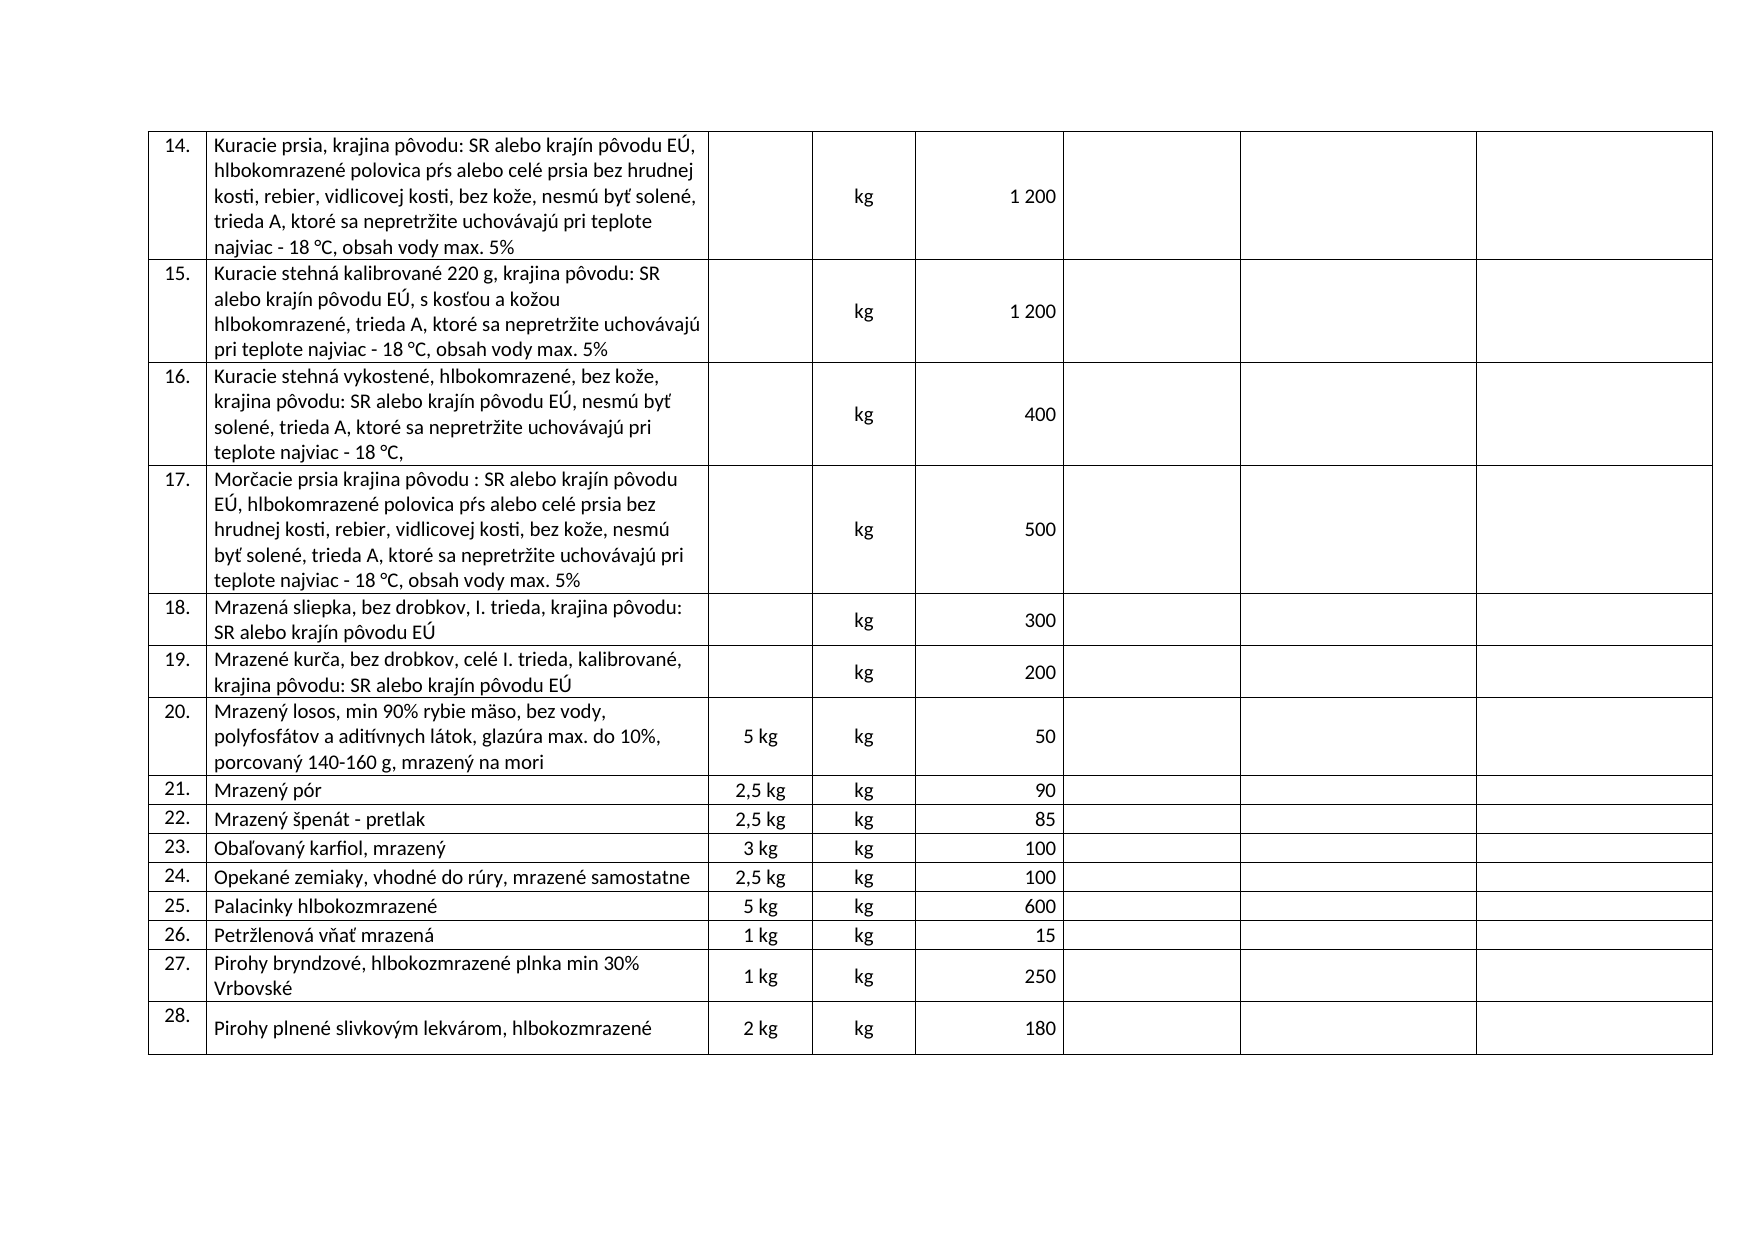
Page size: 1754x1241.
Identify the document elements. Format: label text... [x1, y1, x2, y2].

table_cell 18. [149, 594, 206, 645]
table_cell [1477, 698, 1712, 774]
table_cell 2 kg [709, 1002, 812, 1054]
table_cell [1064, 1002, 1240, 1054]
table_cell Mrazený losos, min 90% rybie mäso, bez vody, polyfosfátov a aditívnych látok, glazúra max. do 10%, porcovaný 140-160 g, mrazený na mori [207, 698, 708, 774]
table_cell 26. [149, 921, 206, 949]
table_cell kg [813, 646, 915, 697]
table_cell [1477, 260, 1712, 362]
table_cell [1477, 594, 1712, 645]
table_cell [1064, 863, 1240, 891]
table_cell 90 [916, 776, 1063, 803]
table_cell kg [813, 863, 915, 891]
table_cell [1241, 260, 1476, 362]
table_cell [1477, 950, 1712, 1001]
table_cell kg [813, 776, 915, 803]
table_cell 2,5 kg [709, 805, 812, 833]
table_cell [1477, 921, 1712, 949]
table_cell [1064, 132, 1240, 259]
table_cell [1064, 892, 1240, 920]
table_cell [1241, 834, 1476, 862]
table_cell 300 [916, 594, 1063, 645]
table_cell kg [813, 594, 915, 645]
table_cell [1477, 132, 1712, 259]
table_cell 100 [916, 863, 1063, 891]
table_cell [1064, 776, 1240, 803]
table_cell [1477, 834, 1712, 862]
table_cell 5 kg [709, 892, 812, 920]
table_cell Morčacie prsia krajina pôvodu : SR alebo krajín pôvodu EÚ, hlbokomrazené polovica pŕs alebo celé prsia bez hrudnej kosti, rebier, vidlicovej kosti, bez kože, nesmú byť solené, trieda A, ktoré sa nepretržite uchovávajú pri teplote najviac - 18 °C, obsah vody max. 5% [207, 466, 708, 593]
table_cell [1064, 646, 1240, 697]
table_cell 16. [149, 363, 206, 465]
table_cell 500 [916, 466, 1063, 593]
table_cell kg [813, 834, 915, 862]
table_cell 25. [149, 892, 206, 920]
table_cell 250 [916, 950, 1063, 1001]
table_cell 1 kg [709, 921, 812, 949]
table_cell 100 [916, 834, 1063, 862]
table_cell [1241, 594, 1476, 645]
table_cell Mrazená sliepka, bez drobkov, I. trieda, krajina pôvodu: SR alebo krajín pôvodu EÚ [207, 594, 708, 645]
table_cell 400 [916, 363, 1063, 465]
table_cell 1 kg [709, 950, 812, 1001]
table_cell [1241, 466, 1476, 593]
table_cell [1064, 950, 1240, 1001]
table_cell [1477, 363, 1712, 465]
table_cell kg [813, 805, 915, 833]
table_cell [1241, 363, 1476, 465]
table_cell [1241, 805, 1476, 833]
table_cell kg [813, 698, 915, 774]
table_cell 200 [916, 646, 1063, 697]
table_cell Mrazené kurča, bez drobkov, celé I. trieda, kalibrované, krajina pôvodu: SR alebo krajín pôvodu EÚ [207, 646, 708, 697]
table_cell 17. [149, 466, 206, 593]
table_cell 2,5 kg [709, 863, 812, 891]
table_cell Opekané zemiaky, vhodné do rúry, mrazené samostatne [207, 863, 708, 891]
table_cell [1241, 646, 1476, 697]
table_cell kg [813, 260, 915, 362]
table_cell 21. [149, 776, 206, 803]
table_cell 600 [916, 892, 1063, 920]
table_cell [1064, 834, 1240, 862]
table_cell 15 [916, 921, 1063, 949]
table_cell Mrazený špenát - pretlak [207, 805, 708, 833]
table_cell [709, 132, 812, 259]
table_cell 2,5 kg [709, 776, 812, 803]
table_cell 50 [916, 698, 1063, 774]
table_cell [1064, 363, 1240, 465]
table_cell kg [813, 1002, 915, 1054]
table_cell [709, 260, 812, 362]
table_cell 1 200 [916, 260, 1063, 362]
table_cell [1477, 892, 1712, 920]
table_cell [1241, 863, 1476, 891]
table_cell [1241, 950, 1476, 1001]
table_cell [1477, 466, 1712, 593]
table_cell 1 200 [916, 132, 1063, 259]
table_cell [1241, 892, 1476, 920]
table_cell [1241, 776, 1476, 803]
table_cell 23. [149, 834, 206, 862]
table_cell [1477, 776, 1712, 803]
table_cell [1241, 1002, 1476, 1054]
table_cell [1064, 466, 1240, 593]
table_cell 5 kg [709, 698, 812, 774]
table_cell [1477, 805, 1712, 833]
table_cell Pirohy plnené slivkovým lekvárom, hlbokozmrazené [207, 1002, 708, 1054]
table_cell Pirohy bryndzové, hlbokozmrazené plnka min 30% Vrbovské [207, 950, 708, 1001]
table_cell kg [813, 892, 915, 920]
table_cell Palacinky hlbokozmrazené [207, 892, 708, 920]
table_cell [1477, 863, 1712, 891]
table_cell Obaľovaný karfiol, mrazený [207, 834, 708, 862]
table_cell [1064, 260, 1240, 362]
table_cell Kuracie prsia, krajina pôvodu: SR alebo krajín pôvodu EÚ, hlbokomrazené polovica pŕs alebo celé prsia bez hrudnej kosti, rebier, vidlicovej kosti, bez kože, nesmú byť solené, trieda A, ktoré sa nepretržite uchovávajú pri teplote najviac - 18 °C, obsah vody max. 5% [207, 132, 708, 259]
table_cell Mrazený pór [207, 776, 708, 803]
table_cell 19. [149, 646, 206, 697]
table_cell [1064, 698, 1240, 774]
table_cell Petržlenová vňať mrazená [207, 921, 708, 949]
table_cell [709, 466, 812, 593]
table_cell 27. [149, 950, 206, 1001]
table_cell 28. [149, 1002, 206, 1054]
table_cell [1477, 646, 1712, 697]
table_cell [709, 594, 812, 645]
table_cell [1064, 921, 1240, 949]
table_cell Kuracie stehná vykostené, hlbokomrazené, bez kože, krajina pôvodu: SR alebo krajín pôvodu EÚ, nesmú byť solené, trieda A, ktoré sa nepretržite uchovávajú pri teplote najviac - 18 °C, [207, 363, 708, 465]
table_cell 3 kg [709, 834, 812, 862]
table_cell [1241, 921, 1476, 949]
table_cell [709, 646, 812, 697]
table_cell 20. [149, 698, 206, 774]
table_cell kg [813, 132, 915, 259]
table_cell [1241, 698, 1476, 774]
table_cell Kuracie stehná kalibrované 220 g, krajina pôvodu: SR alebo krajín pôvodu EÚ, s kosťou a kožou hlbokomrazené, trieda A, ktoré sa nepretržite uchovávajú pri teplote najviac - 18 °C, obsah vody max. 5% [207, 260, 708, 362]
table_cell 85 [916, 805, 1063, 833]
table_cell [1064, 805, 1240, 833]
table_cell 22. [149, 805, 206, 833]
table_cell kg [813, 363, 915, 465]
table_cell 15. [149, 260, 206, 362]
table_cell kg [813, 921, 915, 949]
table_cell 180 [916, 1002, 1063, 1054]
table_cell [1064, 594, 1240, 645]
table_cell [1477, 1002, 1712, 1054]
table_cell [709, 363, 812, 465]
table_cell 14. [149, 132, 206, 259]
table_cell kg [813, 950, 915, 1001]
table_cell 24. [149, 863, 206, 891]
table_cell kg [813, 466, 915, 593]
table_cell [1241, 132, 1476, 259]
